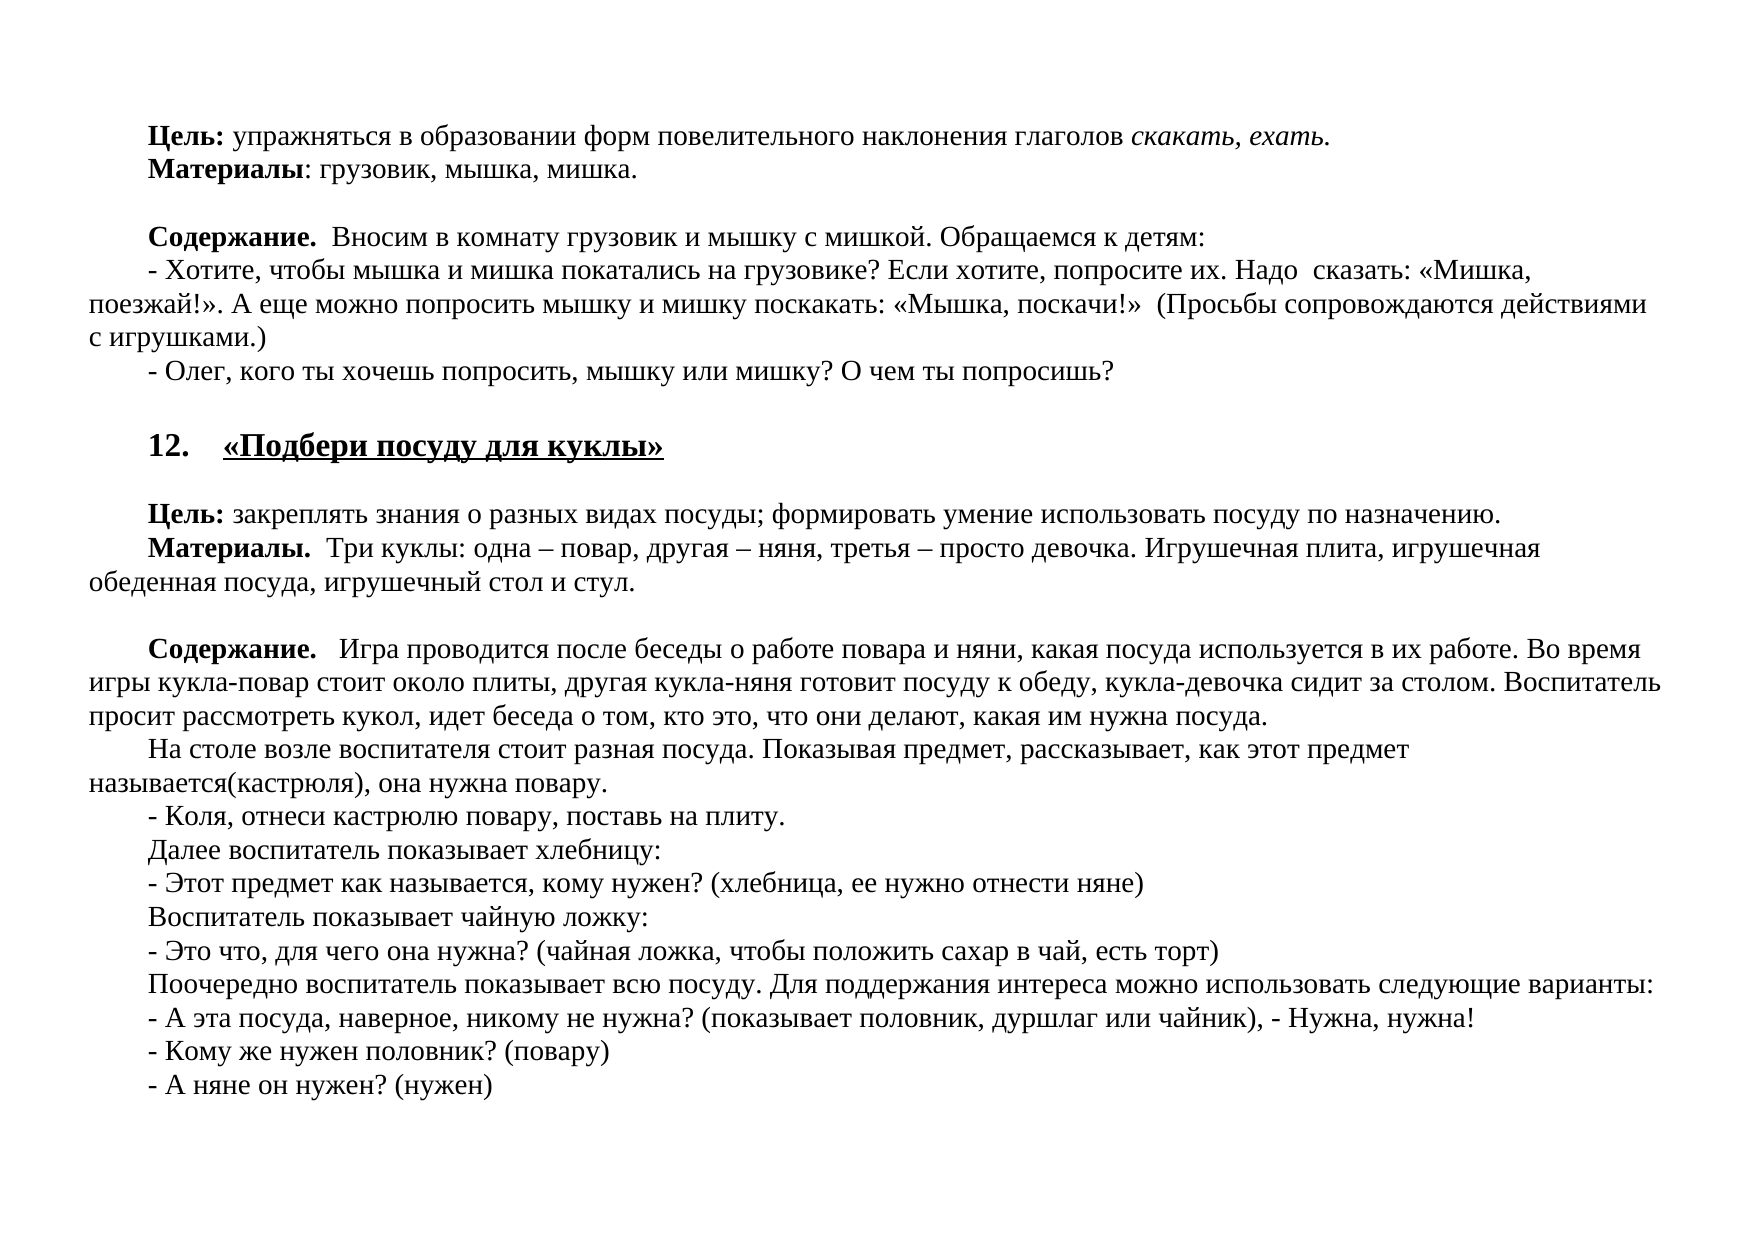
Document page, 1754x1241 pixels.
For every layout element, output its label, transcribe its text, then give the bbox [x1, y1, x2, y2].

text 12. «Подбери посуду для куклы» [89, 425, 1665, 463]
text Цель: закреплять знания о разных видах посуды; формировать умение использовать посуду по назначению. [89, 497, 1665, 530]
text - Это что, для чего она нужна? (чайная ложка, чтобы положить сахар в чай, есть торт) [89, 933, 1665, 966]
text - Этот предмет как называется, кому нужен? (хлебница, ее нужно отнести няне) [89, 866, 1665, 899]
text Материалы. Три куклы: одна – повар, другая – няня, третья – просто девочка. Игрушечная плита, игрушечная обеденная посуда, игрушечный стол и стул. [89, 530, 1665, 597]
text Цель: упражняться в образовании форм повелительного наклонения глаголов скакать, ехать. [89, 118, 1665, 152]
text - Кому же нужен половник? (повару) [89, 1033, 1665, 1067]
text Поочередно воспитатель показывает всю посуду. Для поддержания интереса можно использовать следующие варианты: [89, 966, 1665, 1000]
text - Коля, отнеси кастрюлю повару, поставь на плиту. [89, 798, 1665, 832]
text Далее воспитатель показывает хлебницу: [89, 832, 1665, 866]
text Содержание. Вносим в комнату грузовик и мышку с мишкой. Обращаемся к детям: [89, 219, 1665, 252]
text Материалы: грузовик, мышка, мишка. [89, 152, 1665, 185]
text - Олег, кого ты хочешь попросить, мышку или мишку? О чем ты попросишь? [89, 353, 1665, 386]
text - А няне он нужен? (нужен) [89, 1067, 1665, 1100]
text На столе возле воспитателя стоит разная посуда. Показывая предмет, рассказывает, как этот предмет называется(кастрюля), она нужна повару. [89, 731, 1665, 798]
text Содержание. Игра проводится после беседы о работе повара и няни, какая посуда используется в их работе. Во время игры кукла-повар стоит около плиты, другая кукла-няня готовит посуду к обеду, кукла-девочка сидит за столом. Воспитатель просит рассмотреть кукол, идет беседа о том, кто это, что они делают, какая им нужна посуда. [89, 631, 1665, 731]
text Воспитатель показывает чайную ложку: [89, 899, 1665, 933]
text - Хотите, чтобы мышка и мишка покатались на грузовике? Если хотите, попросите их. Надо сказать: «Мишка, поезжай!». А еще можно попросить мышку и мишку поскакать: «Мышка, поскачи!» (Просьбы сопровождаются действиями с игрушками.) [89, 252, 1665, 353]
text - А эта посуда, наверное, никому не нужна? (показывает половник, дуршлаг или чайник), - Нужна, нужна! [89, 1000, 1665, 1033]
